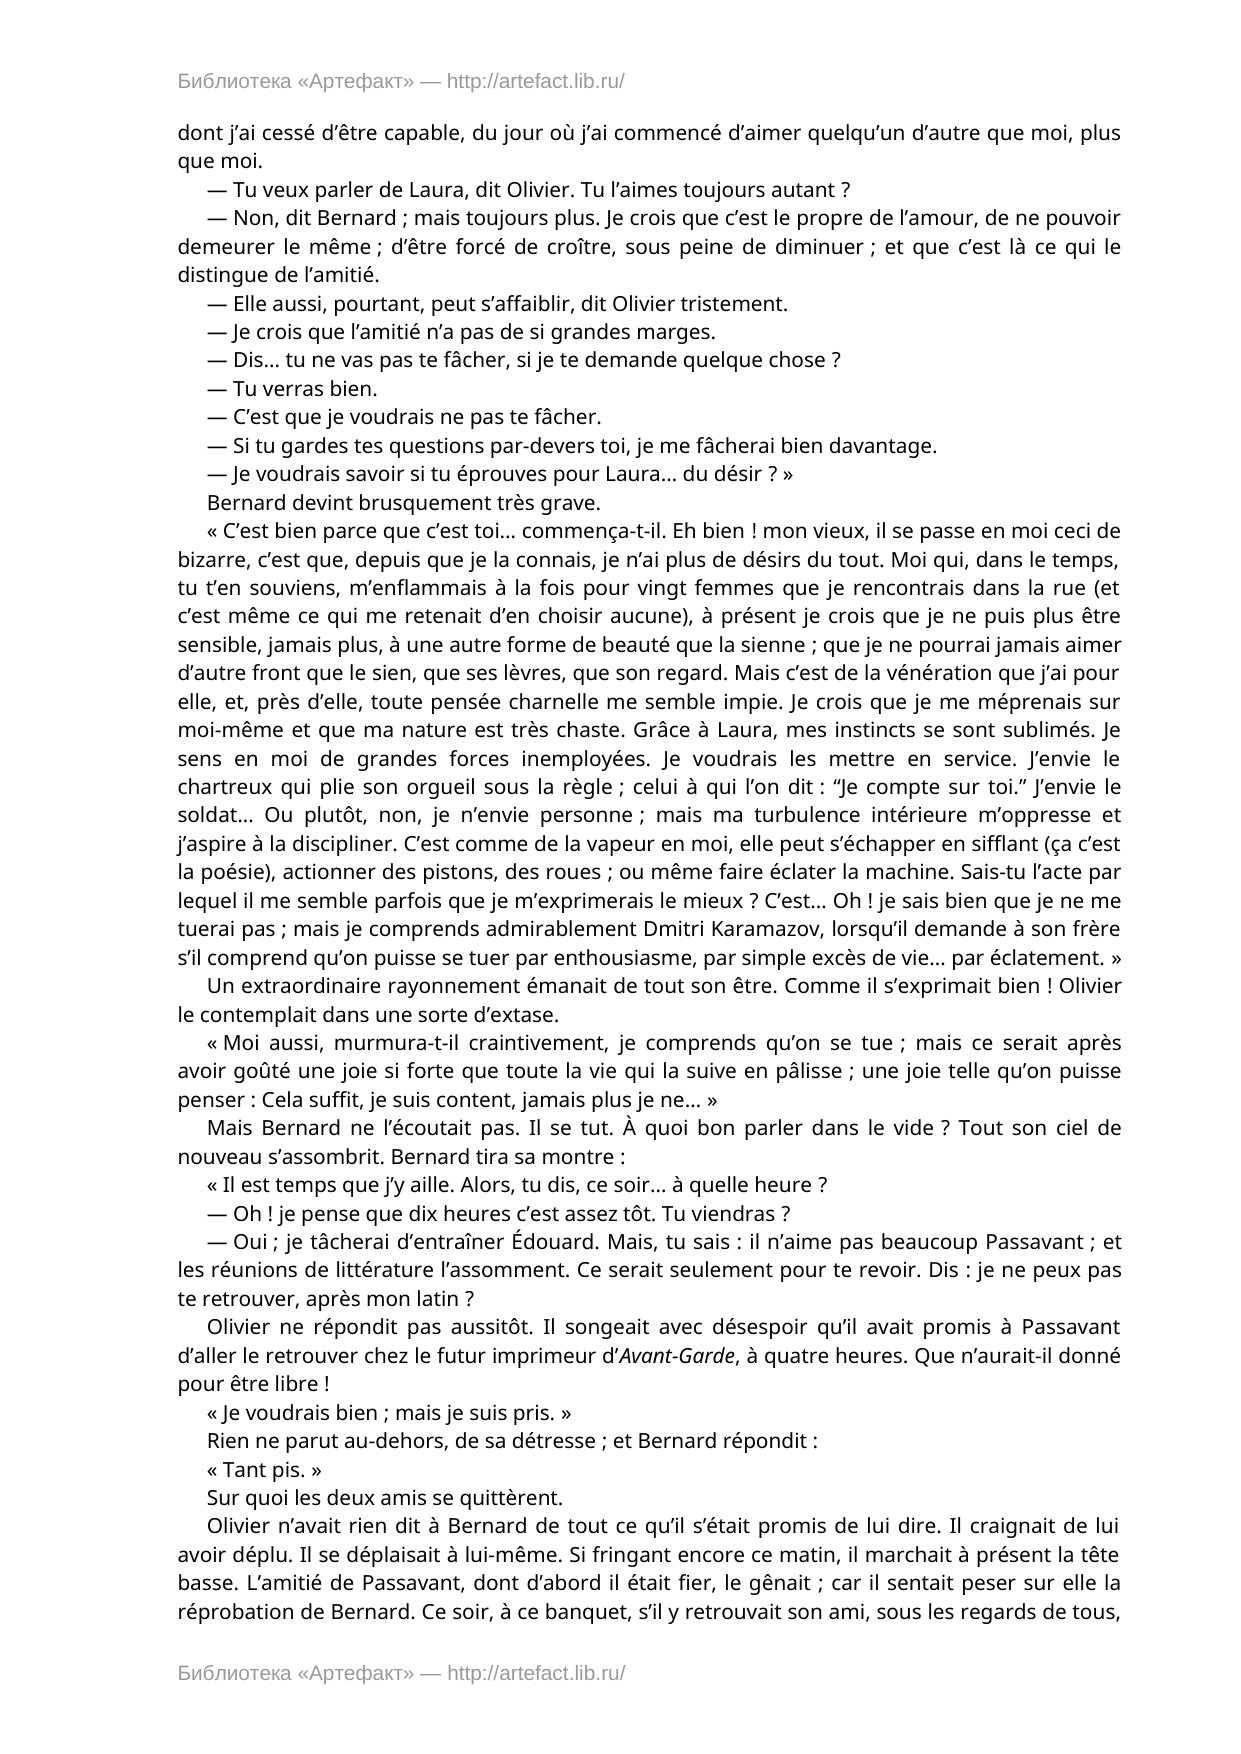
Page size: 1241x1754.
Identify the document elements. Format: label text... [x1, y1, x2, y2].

text — Oui ; je tâcherai d’entraîner Édouard. Mais, tu sais : il n’aime pas beaucoup Passavant ; et les réunions de littérature l’assomment. Ce serait seulement pour te revoir. Dis : je ne peux pas te retrouver, après mon latin ? [177, 1227, 1122, 1312]
text — Si tu gardes tes questions par-devers toi, je me fâcherai bien davantage. [177, 431, 1122, 459]
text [177, 1512, 1122, 1625]
text « Moi aussi, murmura-t-il craintivement, je comprends qu’on se tue ; mais ce serait après avoir goûté une joie si forte que toute la vie qui la suive en pâlisse ; une joie telle qu’on puisse penser : Cela suffit, je suis content, jamais plus je ne… » [177, 1028, 1122, 1113]
text « Tant pis. » [177, 1455, 1122, 1483]
text Bernard devint brusquement très grave. [177, 488, 1122, 516]
text « Il est temps que j’y aille. Alors, tu dis, ce soir… à quelle heure ? [177, 1170, 1122, 1199]
text — Dis… tu ne vas pas te fâcher, si je te demande quelque chose ? [177, 346, 1122, 374]
text — Je voudrais savoir si tu éprouves pour Laura… du désir ? » [177, 459, 1122, 488]
text Un extraordinaire rayonnement émanait de tout son être. Comme il s’exprimait bien ! Olivier le contemplait dans une sorte d’extase. [177, 971, 1122, 1028]
text — Tu verras bien. [177, 374, 1122, 402]
text Rien ne parut au-dehors, de sa détresse ; et Bernard répondit : [177, 1426, 1122, 1455]
text « C’est bien parce que c’est toi… commença-t-il. Eh bien ! mon vieux, il se passe en moi ceci de bizarre, c’est que, depuis que je la connais, je n’ai plus de désirs du tout. Moi qui, dans le temps, tu t’en souviens, m’enflammais à la fois pour vingt femmes que je rencontrais dans la rue (et c’est même ce qui me retenait d’en choisir aucune), à présent je crois que je ne puis plus être sensible, jamais plus, à une autre forme de beauté que la sienne ; que je ne pourrai jamais aimer d’autre front que le sien, que ses lèvres, que son regard. Mais c’est de la vénération que j’ai pour elle, et, près d’elle, toute pensée charnelle me semble impie. Je crois que je me méprenais sur moi-même et que ma nature est très chaste. Grâce à Laura, mes instincts se sont sublimés. Je sens en moi de grandes forces inemployées. Je voudrais les mettre en service. J’envie le chartreux qui plie son orgueil sous la règle ; celui à qui l’on dit : “Je compte sur toi.” J’envie le soldat… Ou plutôt, non, je n’envie personne ; mais ma turbulence intérieure m’oppresse et j’aspire à la discipliner. C’est comme de la vapeur en moi, elle peut s’échapper en sifflant (ça c’est la poésie), actionner des pistons, des roues ; ou même faire éclater la machine. Sais-tu l’acte par lequel il me semble parfois que je m’exprimerais le mieux ? C’est… Oh ! je sais bien que je ne me tuerai pas ; mais je comprends admirablement Dmitri Karamazov, lorsqu’il demande à son frère s’il comprend qu’on puisse se tuer par enthousiasme, par simple excès de vie… par éclatement. » [177, 516, 1122, 971]
text — Tu veux parler de Laura, dit Olivier. Tu l’aimes toujours autant ? [177, 175, 1122, 203]
text Mais Bernard ne l’écoutait pas. Il se tut. À quoi bon parler dans le vide ? Tout son ciel de nouveau s’assombrit. Bernard tira sa montre : [177, 1113, 1122, 1170]
text Sur quoi les deux amis se quittèrent. [177, 1483, 1122, 1512]
text — Oh ! je pense que dix heures c’est assez tôt. Tu viendras ? [177, 1199, 1122, 1227]
text — Elle aussi, pourtant, peut s’affaiblir, dit Olivier tristement. [177, 289, 1122, 317]
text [177, 118, 1122, 175]
text « Je voudrais bien ; mais je suis pris. » [177, 1398, 1122, 1426]
text — C’est que je voudrais ne pas te fâcher. [177, 402, 1122, 431]
text — Non, dit Bernard ; mais toujours plus. Je crois que c’est le propre de l’amour, de ne pouvoir demeurer le même ; d’être forcé de croître, sous peine de diminuer ; et que c’est là ce qui le distingue de l’amitié. [177, 203, 1122, 289]
text Olivier ne répondit pas aussitôt. Il songeait avec désespoir qu’il avait promis à Passavant d’aller le retrouver chez le futur imprimeur d’Avant-Garde, à quatre heures. Que n’aurait-il donné pour être libre ! [177, 1312, 1122, 1398]
text — Je crois que l’amitié n’a pas de si grandes marges. [177, 317, 1122, 346]
